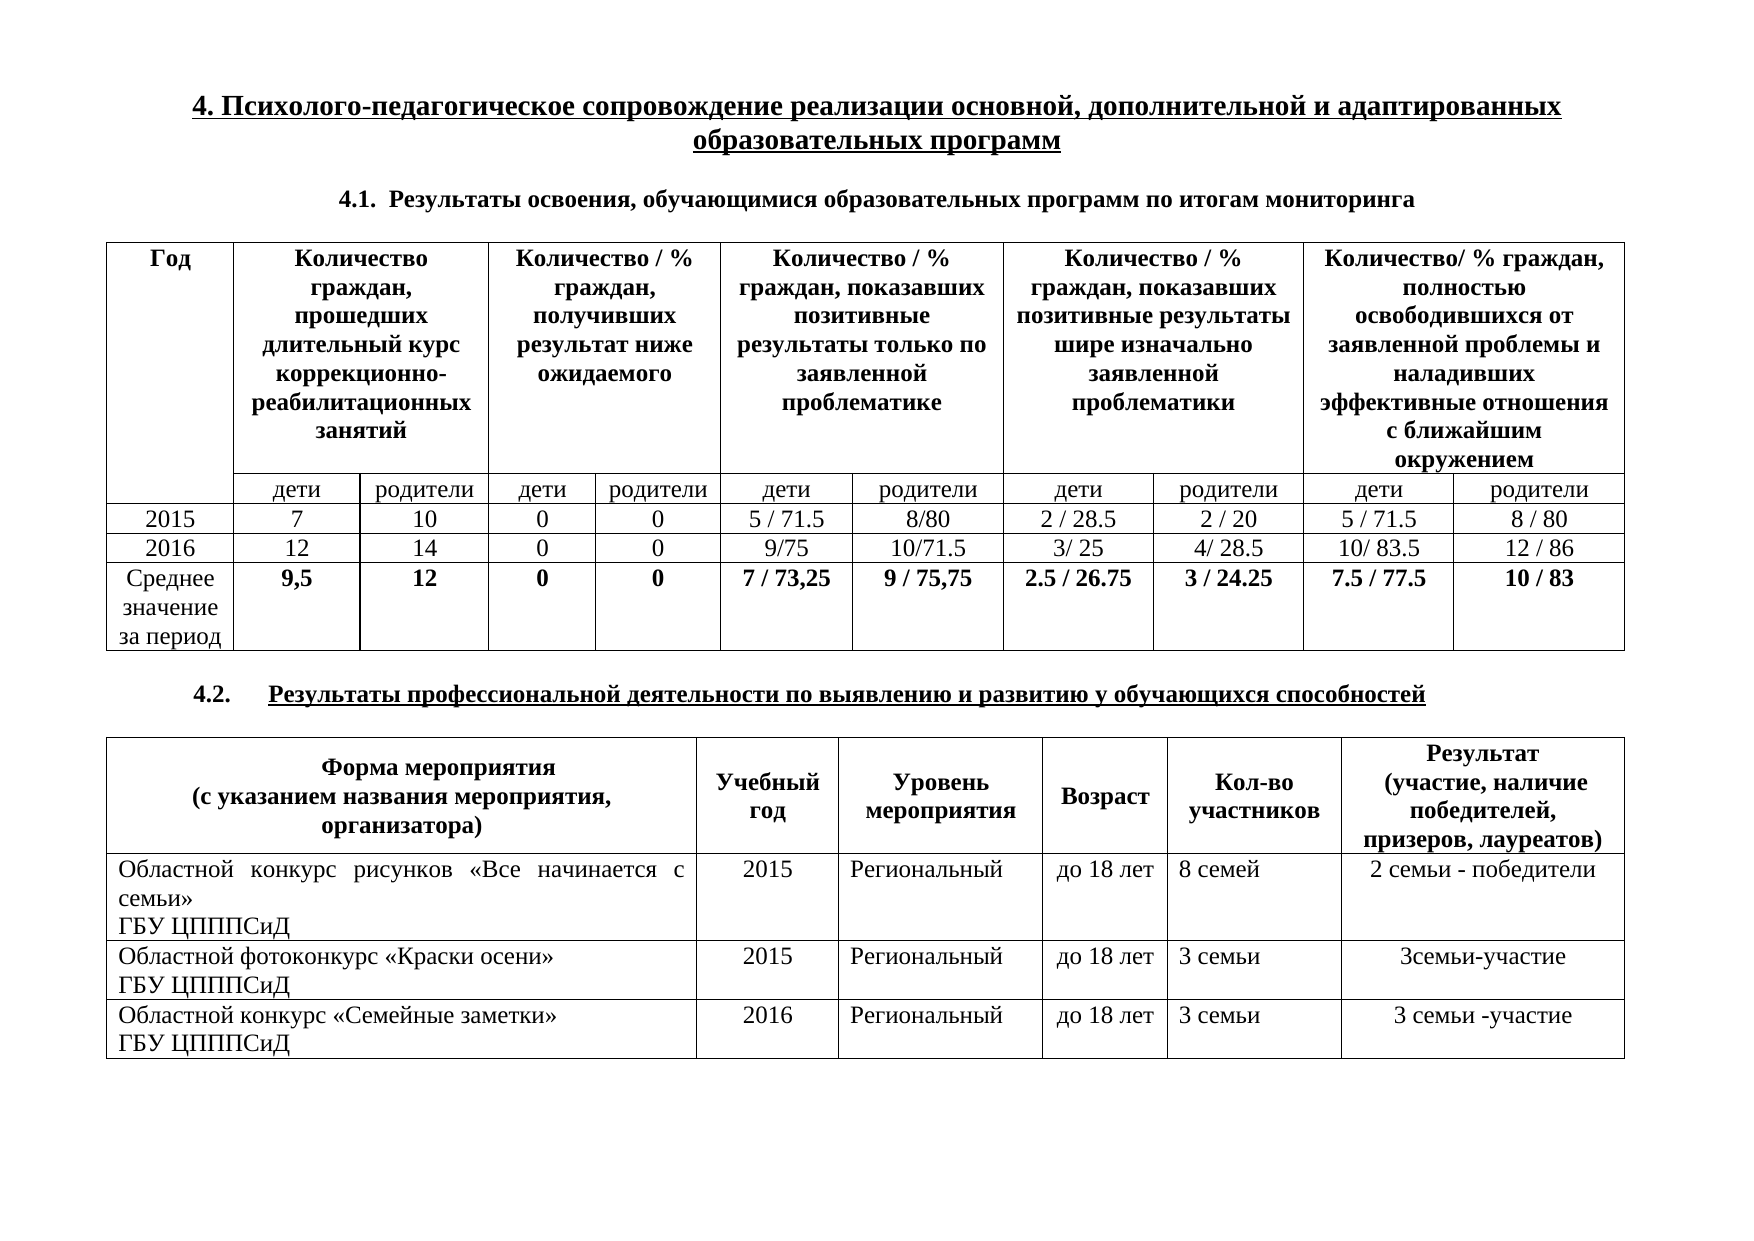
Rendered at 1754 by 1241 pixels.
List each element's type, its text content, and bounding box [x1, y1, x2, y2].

table_cell Региональный [839, 854, 1042, 940]
table_cell родители [361, 474, 488, 503]
table_cell 7.5 / 77.5 [1304, 563, 1453, 649]
text 4.1. Результаты освоения, обучающимися образовательных программ по итогам мониторинга [118, 184, 1636, 213]
table_cell 2016 [107, 534, 233, 562]
table_header Количество граждан, прошедших длительный курс коррекционно-реабилитационных занятий [234, 243, 488, 473]
table_cell Региональный [839, 941, 1042, 999]
table_cell до 18 лет [1043, 1000, 1167, 1058]
table_cell дети [1304, 474, 1453, 503]
table_cell 2 / 28.5 [1004, 504, 1153, 532]
list Результаты профессиональной деятельности по выявлению и развитию у обучающихся способностей [193, 679, 1636, 708]
table_cell Областной фотоконкурс «Краски осени» ГБУ ЦПППСиД [107, 941, 696, 999]
table_cell родители [596, 474, 720, 503]
table_cell 14 [361, 534, 488, 562]
table_cell дети [721, 474, 852, 503]
table_cell 0 [489, 563, 595, 649]
table_cell 12 [234, 534, 359, 562]
table_cell 7 [234, 504, 359, 532]
table_cell 2016 [697, 1000, 838, 1058]
table_cell Областной конкурс «Семейные заметки» ГБУ ЦПППСиД [107, 1000, 696, 1058]
table_header Кол-во участников [1168, 738, 1341, 853]
table_header Результат (участие, наличие победителей, призеров, лауреатов) [1342, 738, 1624, 853]
table_cell 9/75 [721, 534, 852, 562]
table_cell 2015 [697, 941, 838, 999]
table_cell 0 [596, 534, 720, 562]
table_header Форма мероприятия (с указанием названия мероприятия, организатора) [107, 738, 696, 853]
table_cell родители [1154, 474, 1303, 503]
table_header Количество / % граждан, получивших результат ниже ожидаемого [489, 243, 720, 473]
table_cell 3 семьи [1168, 1000, 1341, 1058]
table_cell 7 / 73,25 [721, 563, 852, 649]
table_cell дети [234, 474, 359, 503]
table_cell 0 [489, 504, 595, 532]
table_header Количество / % граждан, показавших позитивные результаты шире изначально заявленной проблематики [1004, 243, 1303, 473]
table_cell 8 семей [1168, 854, 1341, 940]
table_header Уровень мероприятия [839, 738, 1042, 853]
table_cell 9,5 [234, 563, 359, 649]
table_cell 2.5 / 26.75 [1004, 563, 1153, 649]
table_cell Областной конкурс рисунков «Все начинается с семьи» ГБУ ЦПППСиД [107, 854, 696, 940]
table_cell дети [1004, 474, 1153, 503]
table_cell Среднее значение за период [107, 563, 233, 649]
table_cell 5 / 71.5 [1304, 504, 1453, 532]
table_cell до 18 лет [1043, 941, 1167, 999]
table_header Возраст [1043, 738, 1167, 853]
table_cell 10 [361, 504, 488, 532]
table_cell 2 семьи - победители [1342, 854, 1624, 940]
table_cell 8/80 [853, 504, 1003, 532]
table_cell 10/71.5 [853, 534, 1003, 562]
table_cell 0 [596, 504, 720, 532]
table_cell 5 / 71.5 [721, 504, 852, 532]
table_cell Региональный [839, 1000, 1042, 1058]
table_cell 10 / 83 [1454, 563, 1624, 649]
table_header Количество / % граждан, показавших позитивные результаты только по заявленной проблематике [721, 243, 1003, 473]
table_cell 3семьи-участие [1342, 941, 1624, 999]
table_cell дети [489, 474, 595, 503]
table_cell родители [1454, 474, 1624, 503]
table_header Учебный год [697, 738, 838, 853]
table_cell родители [853, 474, 1003, 503]
table_cell 3 семьи -участие [1342, 1000, 1624, 1058]
table_header Год [107, 243, 233, 503]
table_cell 10/ 83.5 [1304, 534, 1453, 562]
table_cell 3 семьи [1168, 941, 1341, 999]
table_cell до 18 лет [1043, 854, 1167, 940]
table_cell 0 [489, 534, 595, 562]
table_cell 2015 [107, 504, 233, 532]
table_cell 3 / 24.25 [1154, 563, 1303, 649]
table_cell 12 [361, 563, 488, 649]
table_cell 8 / 80 [1454, 504, 1624, 532]
table_cell 9 / 75,75 [853, 563, 1003, 649]
table_cell 12 / 86 [1454, 534, 1624, 562]
table_cell 2 / 20 [1154, 504, 1303, 532]
table_header Количество/ % граждан, полностью освободившихся от заявленной проблемы и наладивших эффективные отношения с ближайшим окружением [1304, 243, 1624, 473]
table_cell 2015 [697, 854, 838, 940]
table_cell 3/ 25 [1004, 534, 1153, 562]
table_cell 0 [596, 563, 720, 649]
text 4. Психолого-педагогическое сопровождение реализации основной, дополнительной и адаптированных образовательных программ [118, 88, 1636, 156]
table_cell 4/ 28.5 [1154, 534, 1303, 562]
